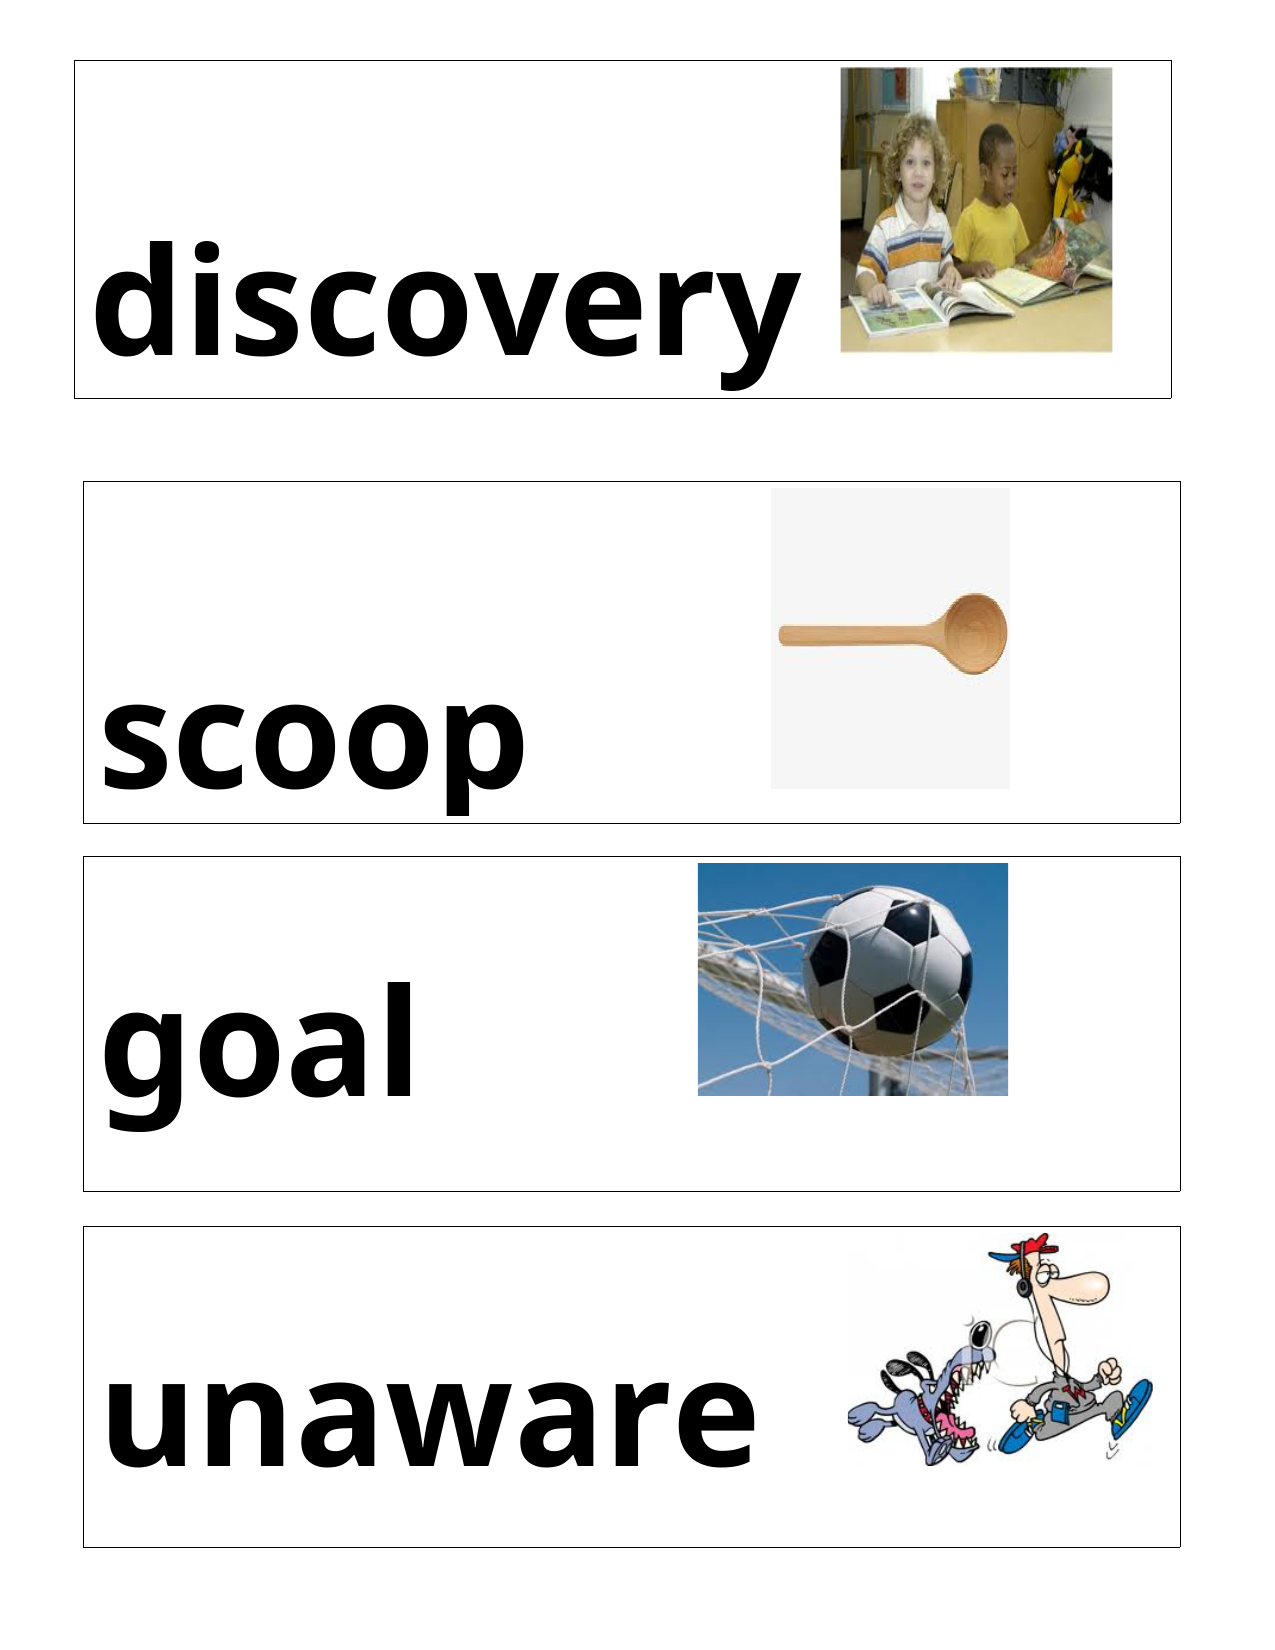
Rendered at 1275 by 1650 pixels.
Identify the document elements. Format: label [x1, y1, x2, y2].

picture [770, 488, 1010, 789]
picture [840, 67, 1113, 355]
picture [847, 1233, 1153, 1466]
picture [697, 863, 1009, 1096]
